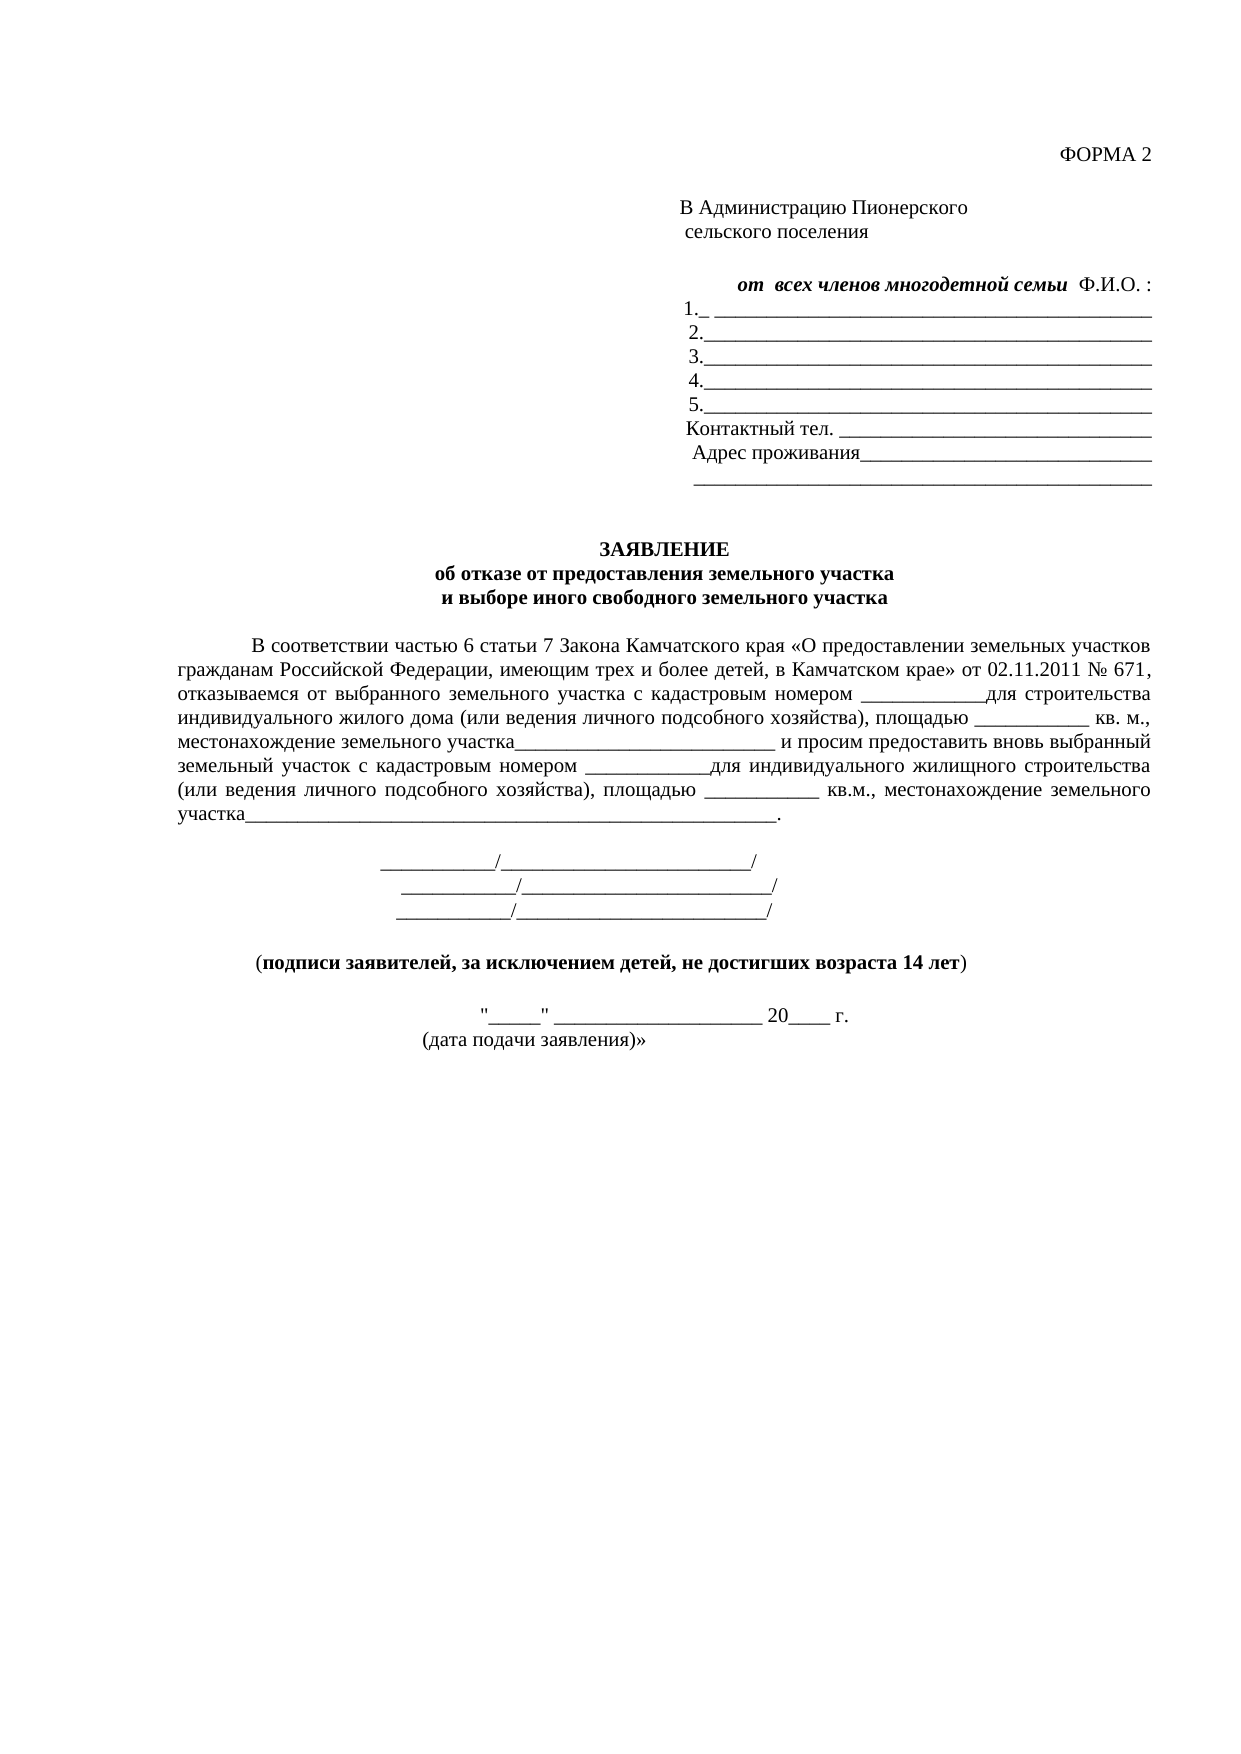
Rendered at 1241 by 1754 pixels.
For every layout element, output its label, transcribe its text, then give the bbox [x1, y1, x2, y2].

text от всех членов многодетной семьи Ф.И.О. : [177, 272, 1152, 296]
text 5.___________________________________________ [177, 392, 1152, 416]
text В Администрацию Пионерского [679, 195, 1152, 219]
text "_____" ____________________ 20____ г. [177, 1003, 1152, 1027]
text ЗАЯВЛЕНИЕ [177, 537, 1152, 561]
text и выборе иного свободного земельного участка [177, 585, 1152, 609]
text 4.___________________________________________ [177, 368, 1152, 392]
text 3.___________________________________________ [177, 344, 1152, 368]
text 2.___________________________________________ [177, 320, 1152, 344]
text Адрес проживания____________________________ ____________________________________________ [177, 440, 1152, 488]
text В соответствии частью 6 статьи 7 Закона Камчатского края «О предоставлении земельных участков гражданам Российской Федерации, имеющим трех и более детей, в Камчатском крае» от 02.11.2011 № 671, отказываемся от выбранного земельного участка с кадастровым номером ____________для строительства индивидуального жилого дома (или ведения личного подсобного хозяйства), площадью ___________ кв. м., местонахождение земельного участка_________________________ и просим предоставить вновь выбранный земельный участок с кадастровым номером ____________для индивидуального жилищного строительства (или ведения личного подсобного хозяйства), площадью ___________ кв.м., местонахождение земельного участка___________________________________________________. [177, 633, 1152, 825]
text сельского поселения [679, 219, 1152, 243]
text ___________/________________________/ [177, 897, 1152, 922]
text ФОРМА 2 [177, 142, 1152, 166]
text ___________/________________________/ [177, 873, 1152, 897]
text об отказе от предоставления земельного участка [177, 561, 1152, 585]
text (подписи заявителей, за исключением детей, не достигших возраста 14 лет) [177, 950, 1152, 974]
text (дата подачи заявления)» [177, 1027, 1152, 1051]
text ___________/________________________/ [177, 849, 1152, 873]
text Контактный тел. ______________________________ [177, 416, 1152, 440]
text 1._ __________________________________________ [177, 296, 1152, 320]
